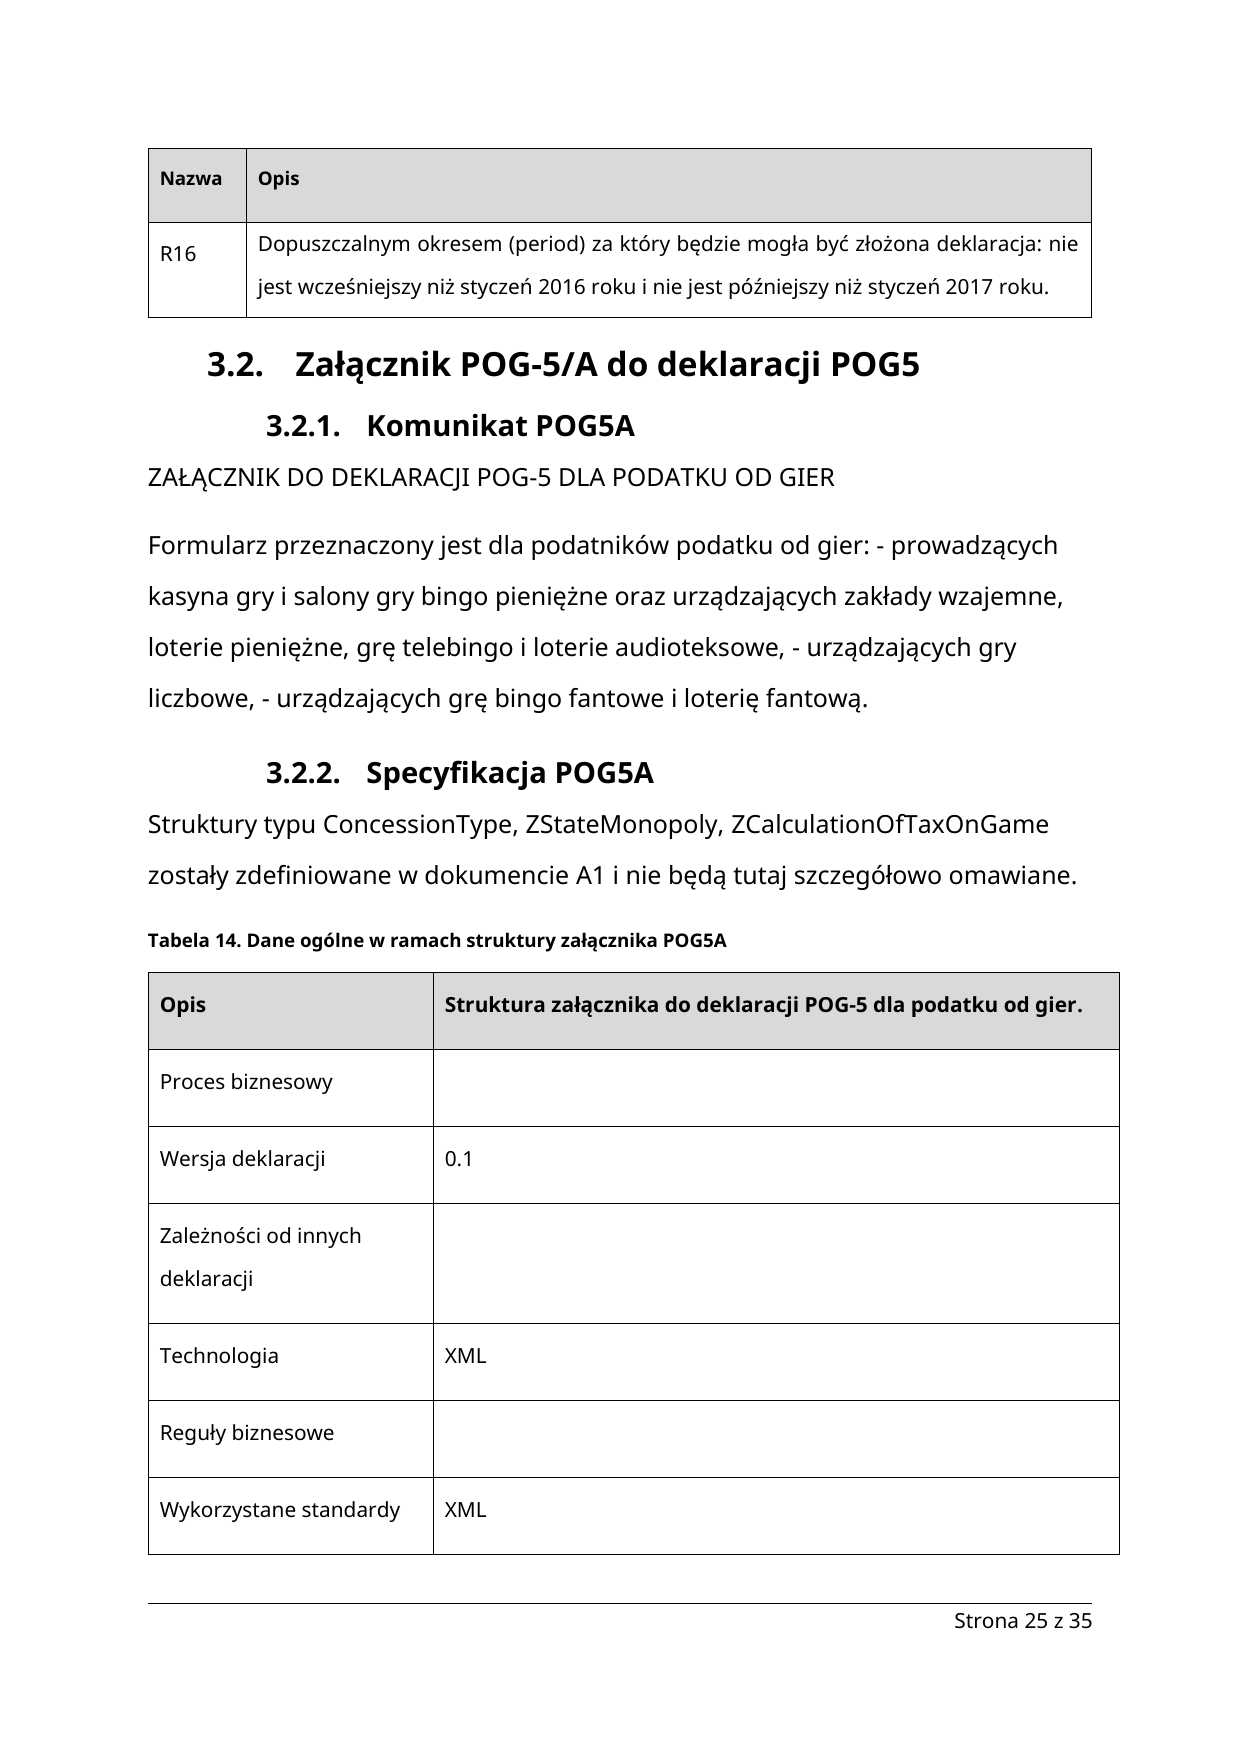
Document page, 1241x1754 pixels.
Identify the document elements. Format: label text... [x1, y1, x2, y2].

table_header Struktura załącznika do deklaracji POG-5 dla podatku od gier. [434, 973, 1119, 1049]
text Tabela 14. Dane ogólne w ramach struktury załącznika POG5A [148, 928, 1092, 953]
table_cell [434, 1204, 1119, 1323]
table_header Opis [247, 149, 1091, 222]
table_header Nazwa [149, 149, 246, 222]
table_cell R16 [149, 223, 246, 317]
text Formularz przeznaczony jest dla podatników podatku od gier: - prowadzących kasyna gry i salony gry bingo pieniężne oraz urządzających zakłady wzajemne, loterie pieniężne, grę telebingo i loterie audioteksowe, - urządzających gry liczbowe, - urządzających grę bingo fantowe i loterię fantową. [148, 528, 1092, 715]
text Struktury typu ConcessionType, ZStateMonopoly, ZCalculationOfTaxOnGame zostały zdefiniowane w dokumencie A1 i nie będą tutaj szczegółowo omawiane. [148, 807, 1092, 892]
table_cell Proces biznesowy [149, 1050, 433, 1126]
table_header Opis [149, 973, 433, 1049]
subtitle Załącznik POG-5/A do deklaracji POG5 [207, 343, 1092, 385]
table_cell Reguły biznesowe [149, 1401, 433, 1477]
table_cell Dopuszczalnym okresem (period) za który będzie mogła być złożona deklaracja: nie jest wcześniejszy niż styczeń 2016 roku i nie jest późniejszy niż styczeń 2017 roku. [247, 223, 1091, 317]
table_cell 0.1 [434, 1127, 1119, 1203]
table_cell [434, 1401, 1119, 1477]
table_cell Wersja deklaracji [149, 1127, 433, 1203]
table_cell [434, 1050, 1119, 1126]
table_cell XML [434, 1324, 1119, 1400]
table_cell Technologia [149, 1324, 433, 1400]
table_cell Wykorzystane standardy [149, 1478, 433, 1554]
subtitle Specyfikacja POG5A [266, 757, 1092, 790]
text ZAŁĄCZNIK DO DEKLARACJI POG-5 DLA PODATKU OD GIER [148, 460, 1092, 494]
subtitle Komunikat POG5A [266, 410, 1092, 443]
table_cell Zależności od innych deklaracji [149, 1204, 433, 1323]
table_cell XML [434, 1478, 1119, 1554]
